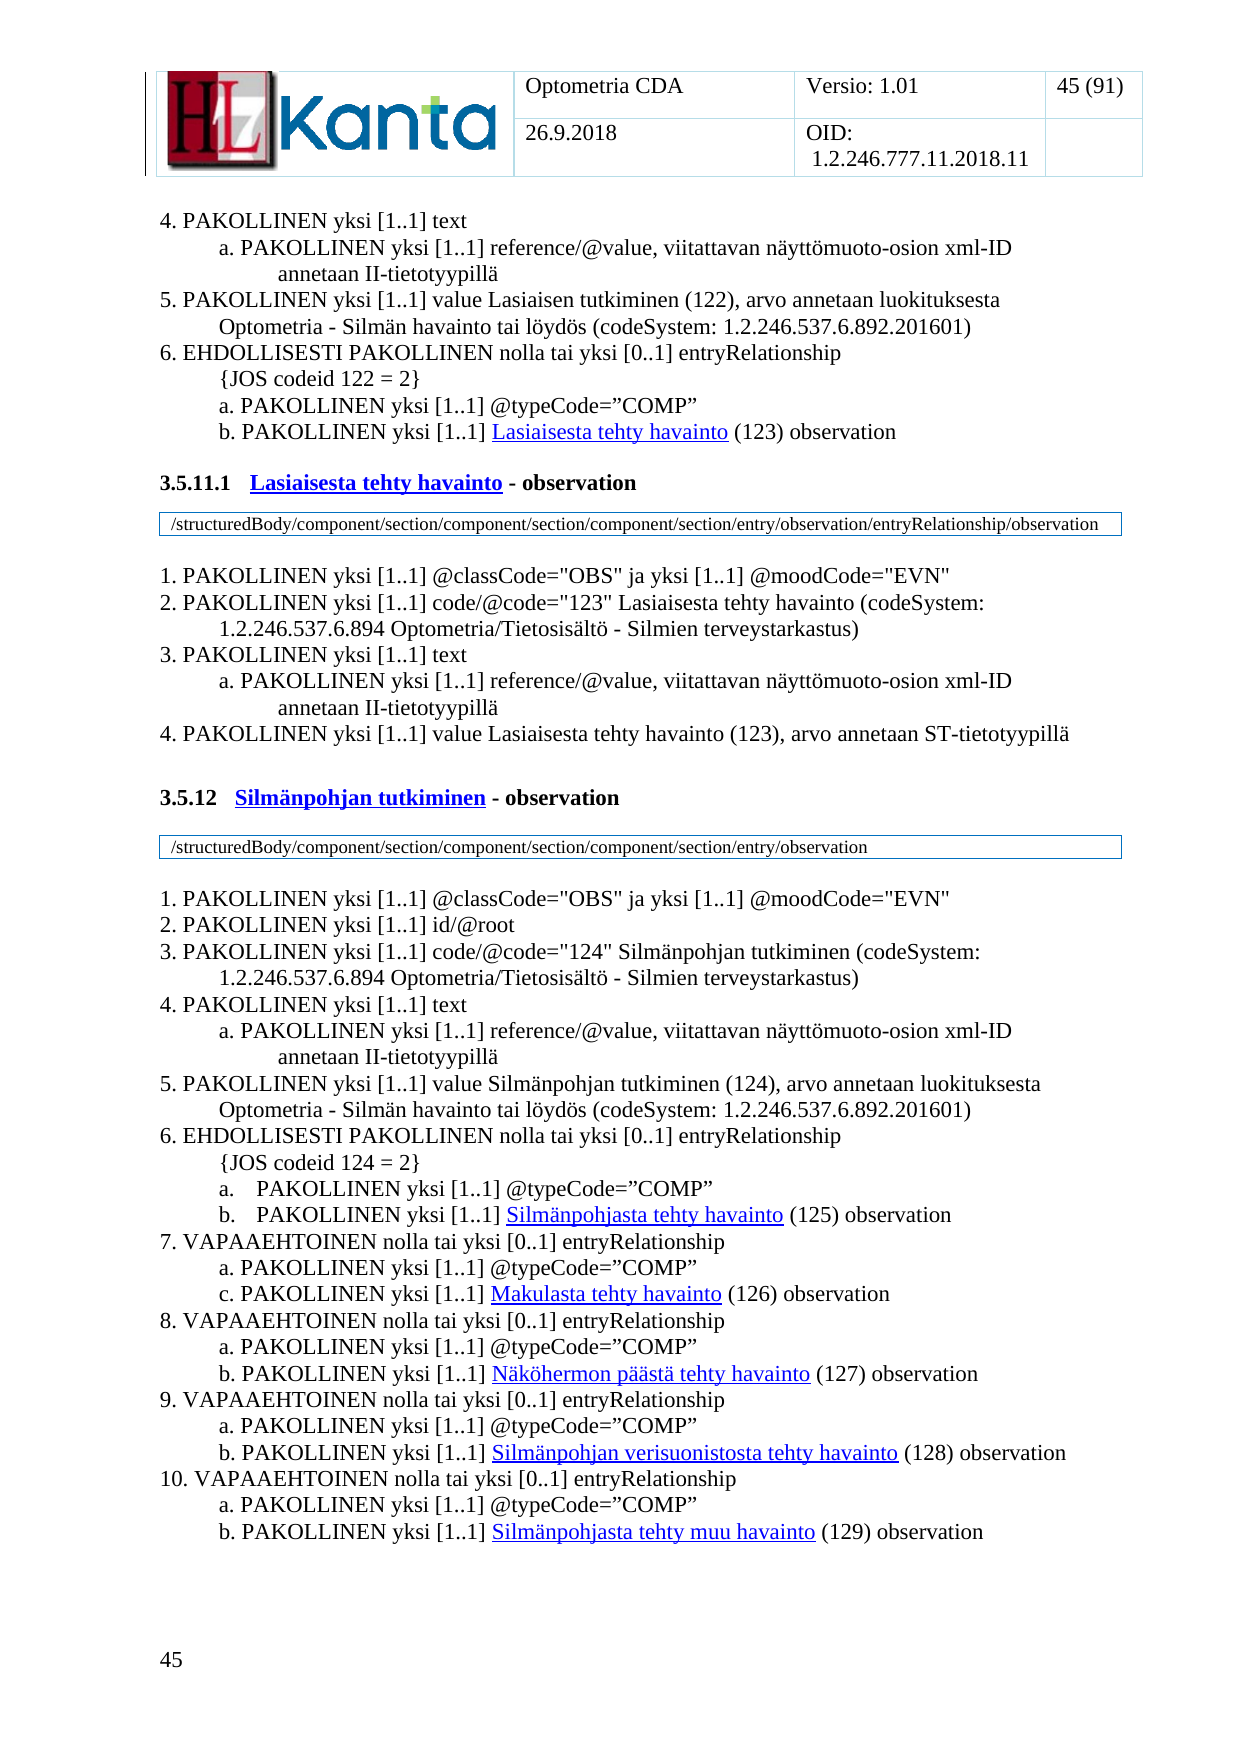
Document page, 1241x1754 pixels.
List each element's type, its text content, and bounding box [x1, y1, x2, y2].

text 10. VAPAAEHTOINEN nolla tai yksi [0..1] entryRelationship [159, 1465, 1081, 1491]
text a. PAKOLLINEN yksi [1..1] @typeCode=”COMP” [218, 1333, 1081, 1359]
text b. PAKOLLINEN yksi [1..1] Silmänpohjasta tehty muu havainto (129) observation [218, 1518, 1081, 1544]
text 4. PAKOLLINEN yksi [1..1] value Lasiaisesta tehty havainto (123), arvo annetaan ST-tietotyypillä [159, 720, 1081, 747]
text a. PAKOLLINEN yksi [1..1] reference/@value, viitattavan näyttömuoto-osion xml-ID annetaan II-tietotyypillä [218, 234, 1081, 286]
text 5. PAKOLLINEN yksi [1..1] value Silmänpohjan tutkiminen (124), arvo annetaan luokituksesta Optometria - Silmän havainto tai löydös (codeSystem: 1.2.246.537.6.892.201601) [159, 1070, 1081, 1122]
table_header /structuredBody/component/section/component/section/component/section/entry/observation [160, 836, 1121, 858]
picture [281, 96, 496, 150]
text 4. PAKOLLINEN yksi [1..1] text [159, 207, 1081, 234]
text 8. VAPAAEHTOINEN nolla tai yksi [0..1] entryRelationship [159, 1307, 1081, 1333]
text a. PAKOLLINEN yksi [1..1] @typeCode=”COMP” [218, 1254, 1081, 1281]
text 3. PAKOLLINEN yksi [1..1] code/@code="124" Silmänpohjan tutkiminen (codeSystem: 1.2.246.537.6.894 Optometria/Tietosisältö - Silmien terveystarkastus) [159, 938, 1081, 991]
subtitle Lasiaisesta tehty havainto - observation [159, 469, 1081, 496]
text b. PAKOLLINEN yksi [1..1] Lasiaisesta tehty havainto (123) observation [218, 418, 1081, 444]
text c. PAKOLLINEN yksi [1..1] Makulasta tehty havainto (126) observation [218, 1281, 1081, 1307]
text 6. EHDOLLISESTI PAKOLLINEN nolla tai yksi [0..1] entryRelationship [159, 339, 1081, 365]
text 3. PAKOLLINEN yksi [1..1] text [159, 641, 1081, 668]
text a. PAKOLLINEN yksi [1..1] @typeCode=”COMP” [218, 392, 1081, 418]
list PAKOLLINEN yksi [1..1] Silmänpohjasta tehty havainto (125) observation [218, 1201, 1081, 1228]
text 1. PAKOLLINEN yksi [1..1] @classCode="OBS" ja yksi [1..1] @moodCode="EVN" [159, 885, 1081, 912]
text 2. PAKOLLINEN yksi [1..1] id/@root [159, 912, 1081, 938]
text b. PAKOLLINEN yksi [1..1] Näköhermon päästä tehty havainto (127) observation [218, 1359, 1081, 1386]
list PAKOLLINEN yksi [1..1] @typeCode=”COMP” [218, 1175, 1081, 1201]
subtitle Silmänpohjan tutkiminen - observation [159, 784, 1081, 811]
text {JOS codeid 122 = 2} [218, 365, 1081, 392]
text 2. PAKOLLINEN yksi [1..1] code/@code="123" Lasiaisesta tehty havainto (codeSystem: 1.2.246.537.6.894 Optometria/Tietosisältö - Silmien terveystarkastus) [159, 588, 1081, 641]
text b. PAKOLLINEN yksi [1..1] Silmänpohjan verisuonistosta tehty havainto (128) observation [218, 1439, 1081, 1465]
text 7. VAPAAEHTOINEN nolla tai yksi [0..1] entryRelationship [159, 1228, 1081, 1254]
text 4. PAKOLLINEN yksi [1..1] text [159, 991, 1081, 1017]
text {JOS codeid 124 = 2} [218, 1149, 1081, 1175]
text a. PAKOLLINEN yksi [1..1] @typeCode=”COMP” [218, 1412, 1081, 1439]
text 1. PAKOLLINEN yksi [1..1] @classCode="OBS" ja yksi [1..1] @moodCode="EVN" [159, 562, 1081, 588]
picture [167, 71, 279, 171]
text 6. EHDOLLISESTI PAKOLLINEN nolla tai yksi [0..1] entryRelationship [159, 1122, 1081, 1149]
text a. PAKOLLINEN yksi [1..1] reference/@value, viitattavan näyttömuoto-osion xml-ID annetaan II-tietotyypillä [218, 668, 1081, 720]
text 5. PAKOLLINEN yksi [1..1] value Lasiaisen tutkiminen (122), arvo annetaan luokituksesta Optometria - Silmän havainto tai löydös (codeSystem: 1.2.246.537.6.892.201601) [159, 286, 1081, 339]
text a. PAKOLLINEN yksi [1..1] reference/@value, viitattavan näyttömuoto-osion xml-ID annetaan II-tietotyypillä [218, 1017, 1081, 1070]
text a. PAKOLLINEN yksi [1..1] @typeCode=”COMP” [218, 1491, 1081, 1518]
table_header /structuredBody/component/section/component/section/component/section/entry/observation/entryRelationship/observation [160, 513, 1121, 535]
text 9. VAPAAEHTOINEN nolla tai yksi [0..1] entryRelationship [159, 1386, 1081, 1412]
